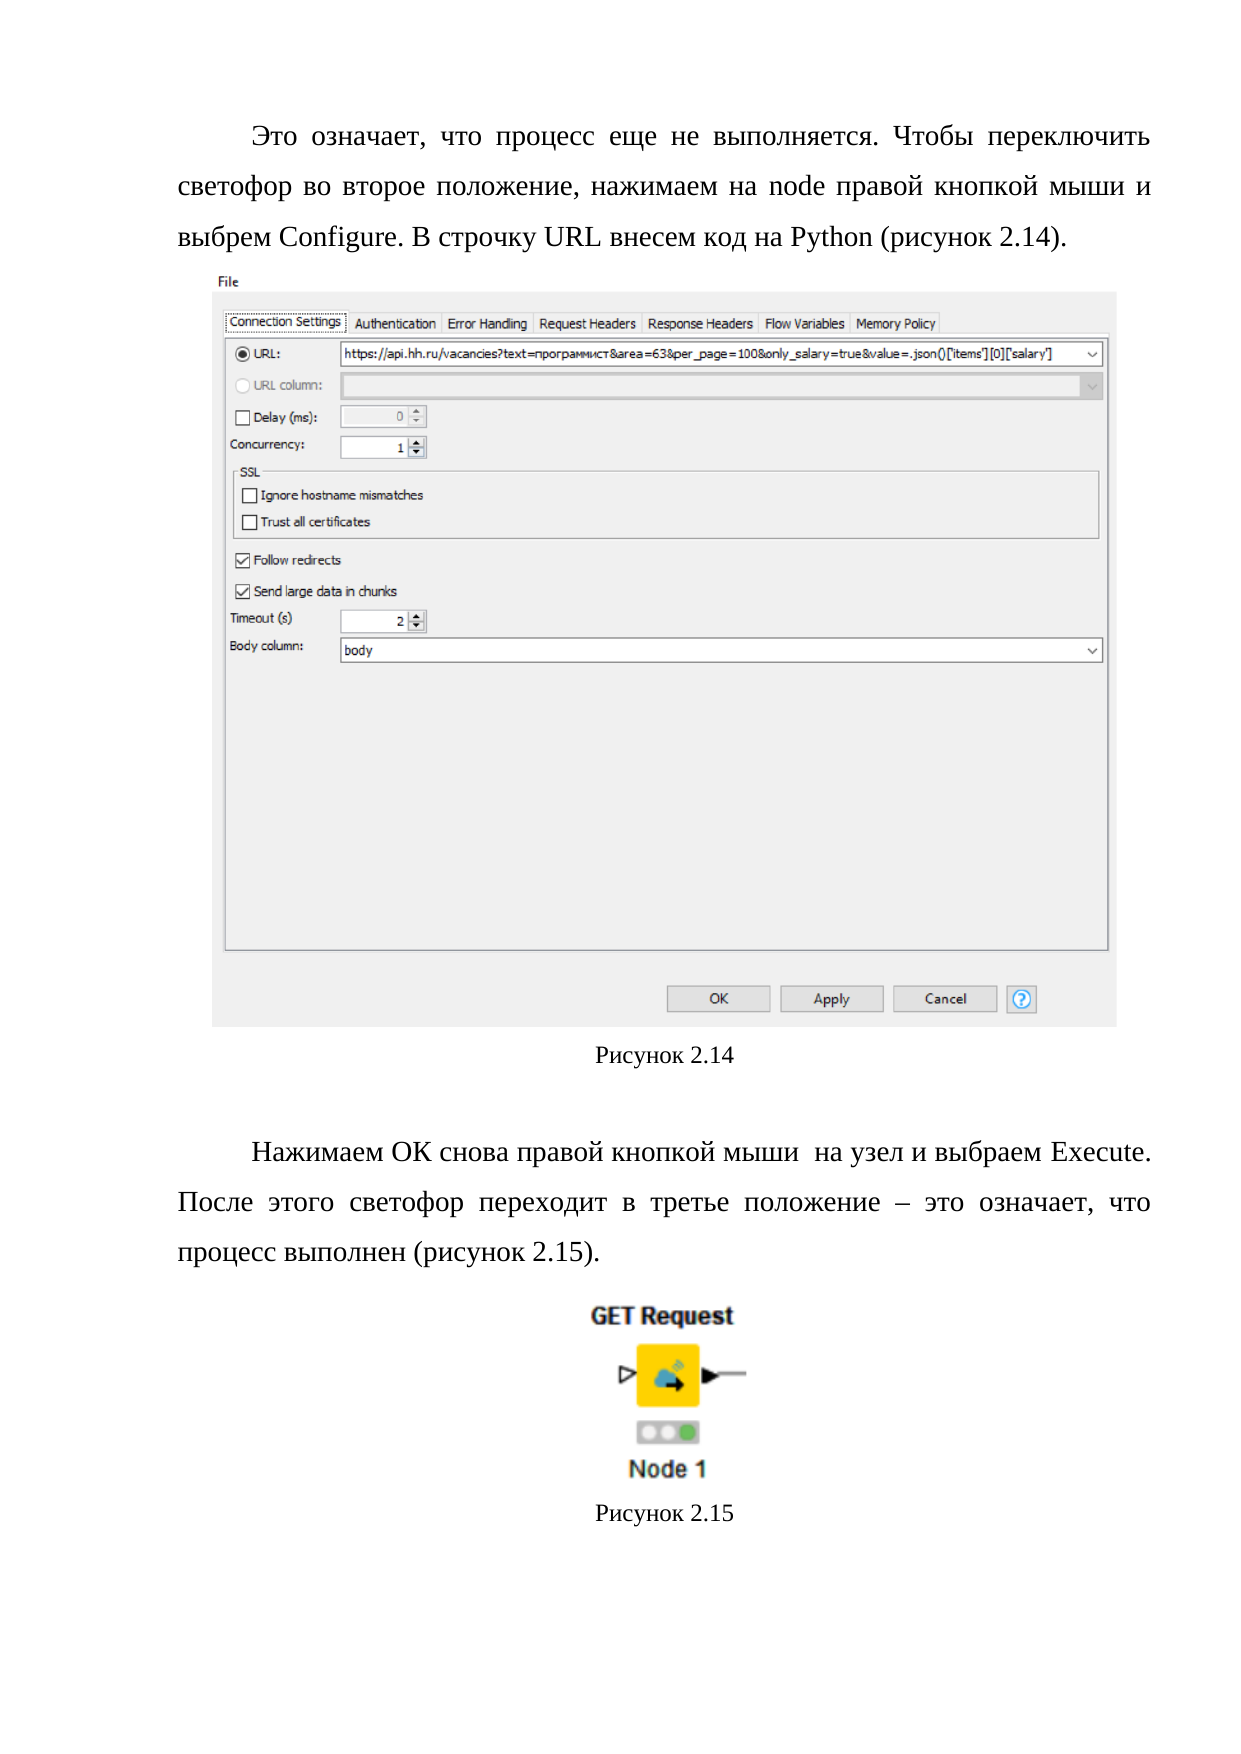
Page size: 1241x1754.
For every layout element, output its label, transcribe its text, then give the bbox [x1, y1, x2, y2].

text Нажимаем ОК снова правой кнопкой мыши на узел и выбраем Execute. После этого светофор переходит в третье положение – это означает, что процесс выполнен (рисунок 2.15). [177, 1134, 1152, 1268]
text Рисунок 2.14 [177, 1040, 1152, 1069]
text Рисунок 2.15 [177, 1498, 1152, 1527]
text Это означает, что процесс еще не выполняется. Чтобы переключить светофор во второе положение, нажимаем на node правой кнопкой мыши и выбрем Configure. В строчку URL внесем код на Python (рисунок 2.14). [177, 118, 1152, 252]
picture [582, 1284, 747, 1485]
picture [212, 269, 1117, 1027]
